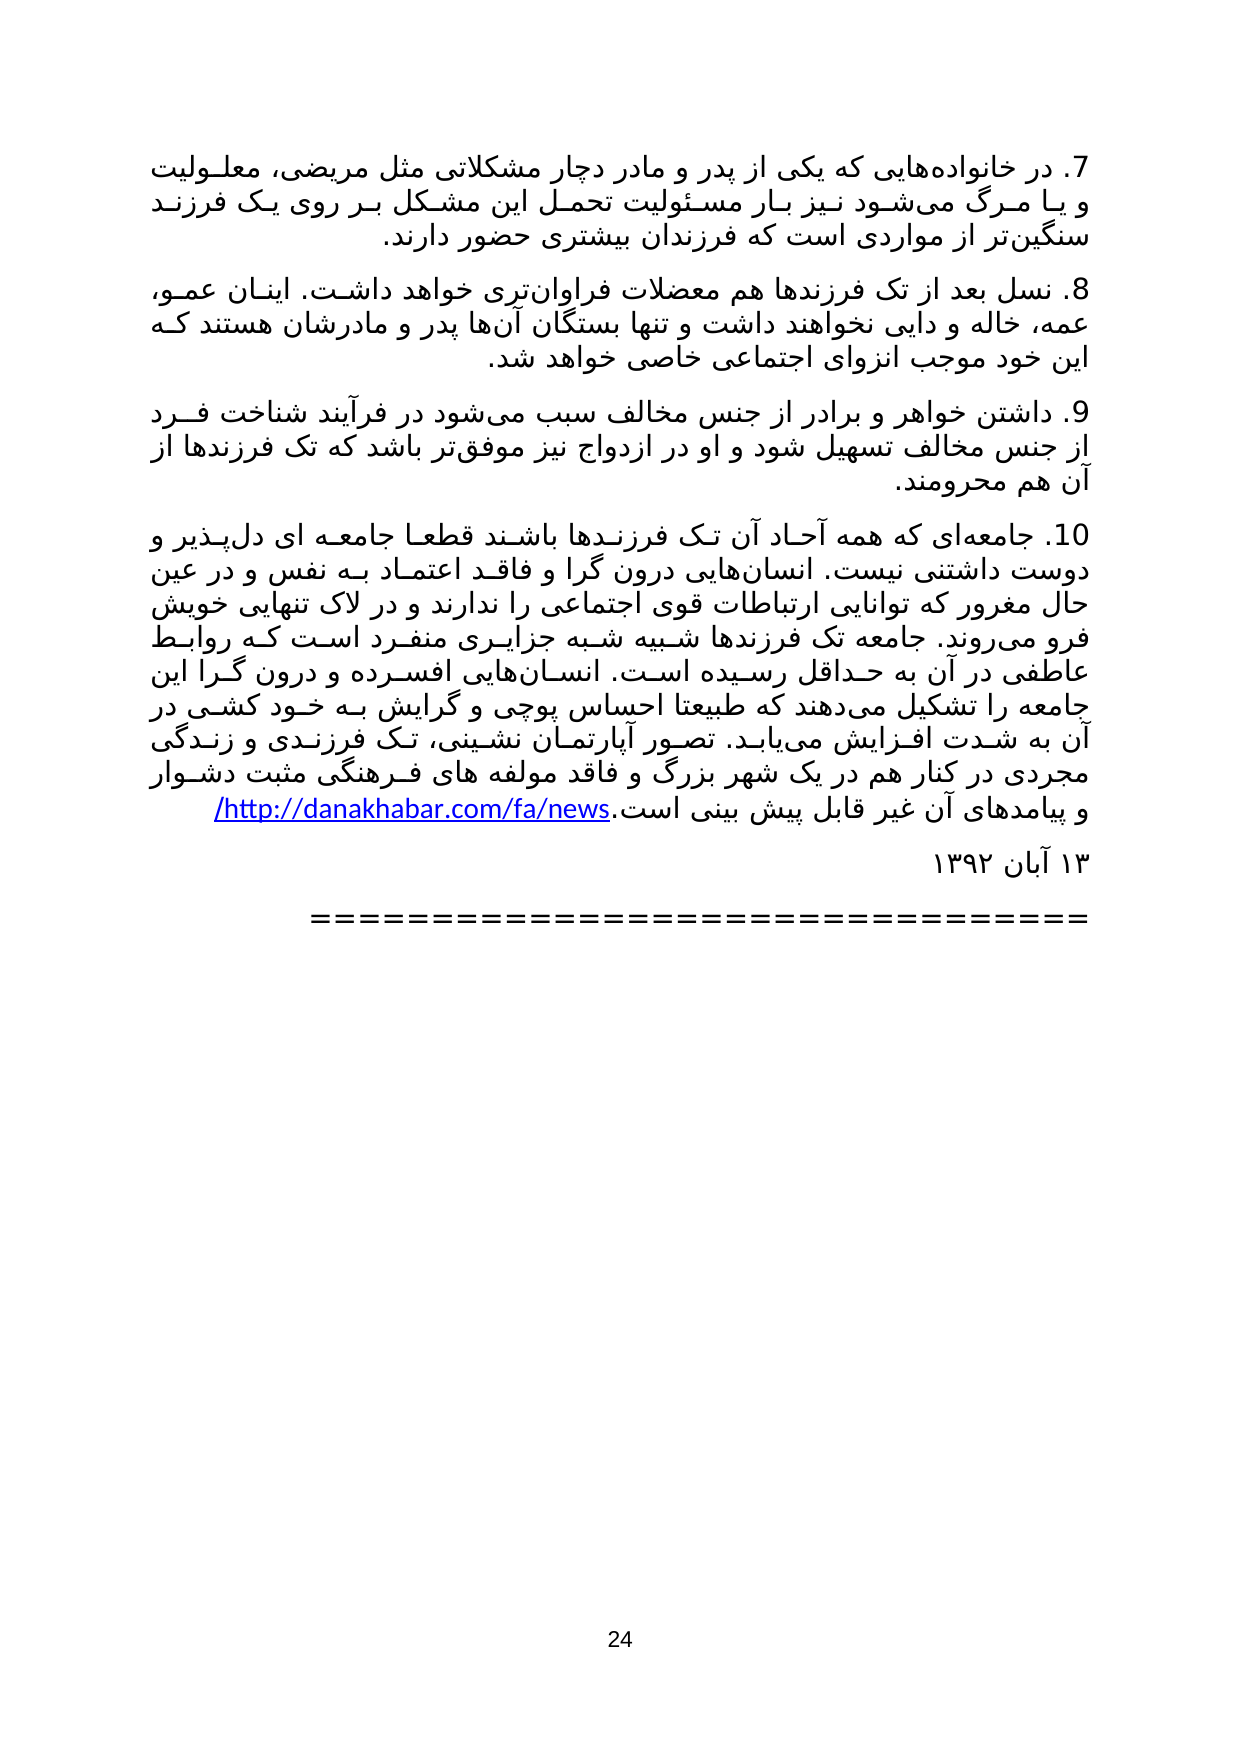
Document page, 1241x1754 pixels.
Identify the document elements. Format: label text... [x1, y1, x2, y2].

text ۱۳ آبان ۱۳۹۲ [150, 846, 1090, 880]
text 9. داشتن خواهر و برادر از جنس مخالف سبب می‌شود در فرآیند شناخت فرد از جنس مخالف تسهیل شود و او در ازدواج نیز موفق‌تر باشد که تک فرزندها از آن هم محرومند. [150, 395, 1090, 497]
text ================================ [150, 901, 1090, 935]
text 10. جامعه‌ای که همه آحاد آن تک فرزندها باشند قطعا جامعه ای دل‌پذیر و دوست داشتنی نیست. انسان‌هایی درون گرا و فاقد اعتماد به نفس و در عین حال مغرور که توانایی ارتباطات قوی اجتماعی را ندارند و در لاک تنهایی خویش فرو می‌روند. جامعه تک فرزندها شبیه شبه جزایری منفرد است که روابط عاطفی در آن به حداقل رسیده است. انسان‌هایی افسرده و درون گرا این جامعه را تشکیل می‌دهند که طبیعتا احساس پوچی و گرایش به خود کشی در آن به شدت افزایش می‌یابد. تصور آپارتمان نشینی، تک فرزندی و زندگی مجردی در کنار هم در یک شهر بزرگ و فاقد مولفه های فرهنگی مثبت دشوار و پیامدهای آن غیر قابل پیش بینی است.http://danakhabar.com/fa/news/ [150, 518, 1090, 825]
text 7. در خانواده‌هایی که یکی از پدر و مادر دچار مشکلاتی مثل مریضی، معلولیت و یا مرگ می‌شود نیز بار مسئولیت تحمل این مشکل بر روی یک فرزند سنگین‌تر از مواردی است که فرزندان بیشتری حضور دارند. [150, 150, 1090, 252]
text 8. نسل بعد از تک فرزندها هم معضلات فراوان‌تری خواهد داشت. اینان عمو، عمه، خاله و دایی نخواهند داشت و تنها بستگان آن‌ها پدر و مادرشان هستند که این خود موجب انزوای اجتماعی خاصی خواهد شد. [150, 273, 1090, 374]
